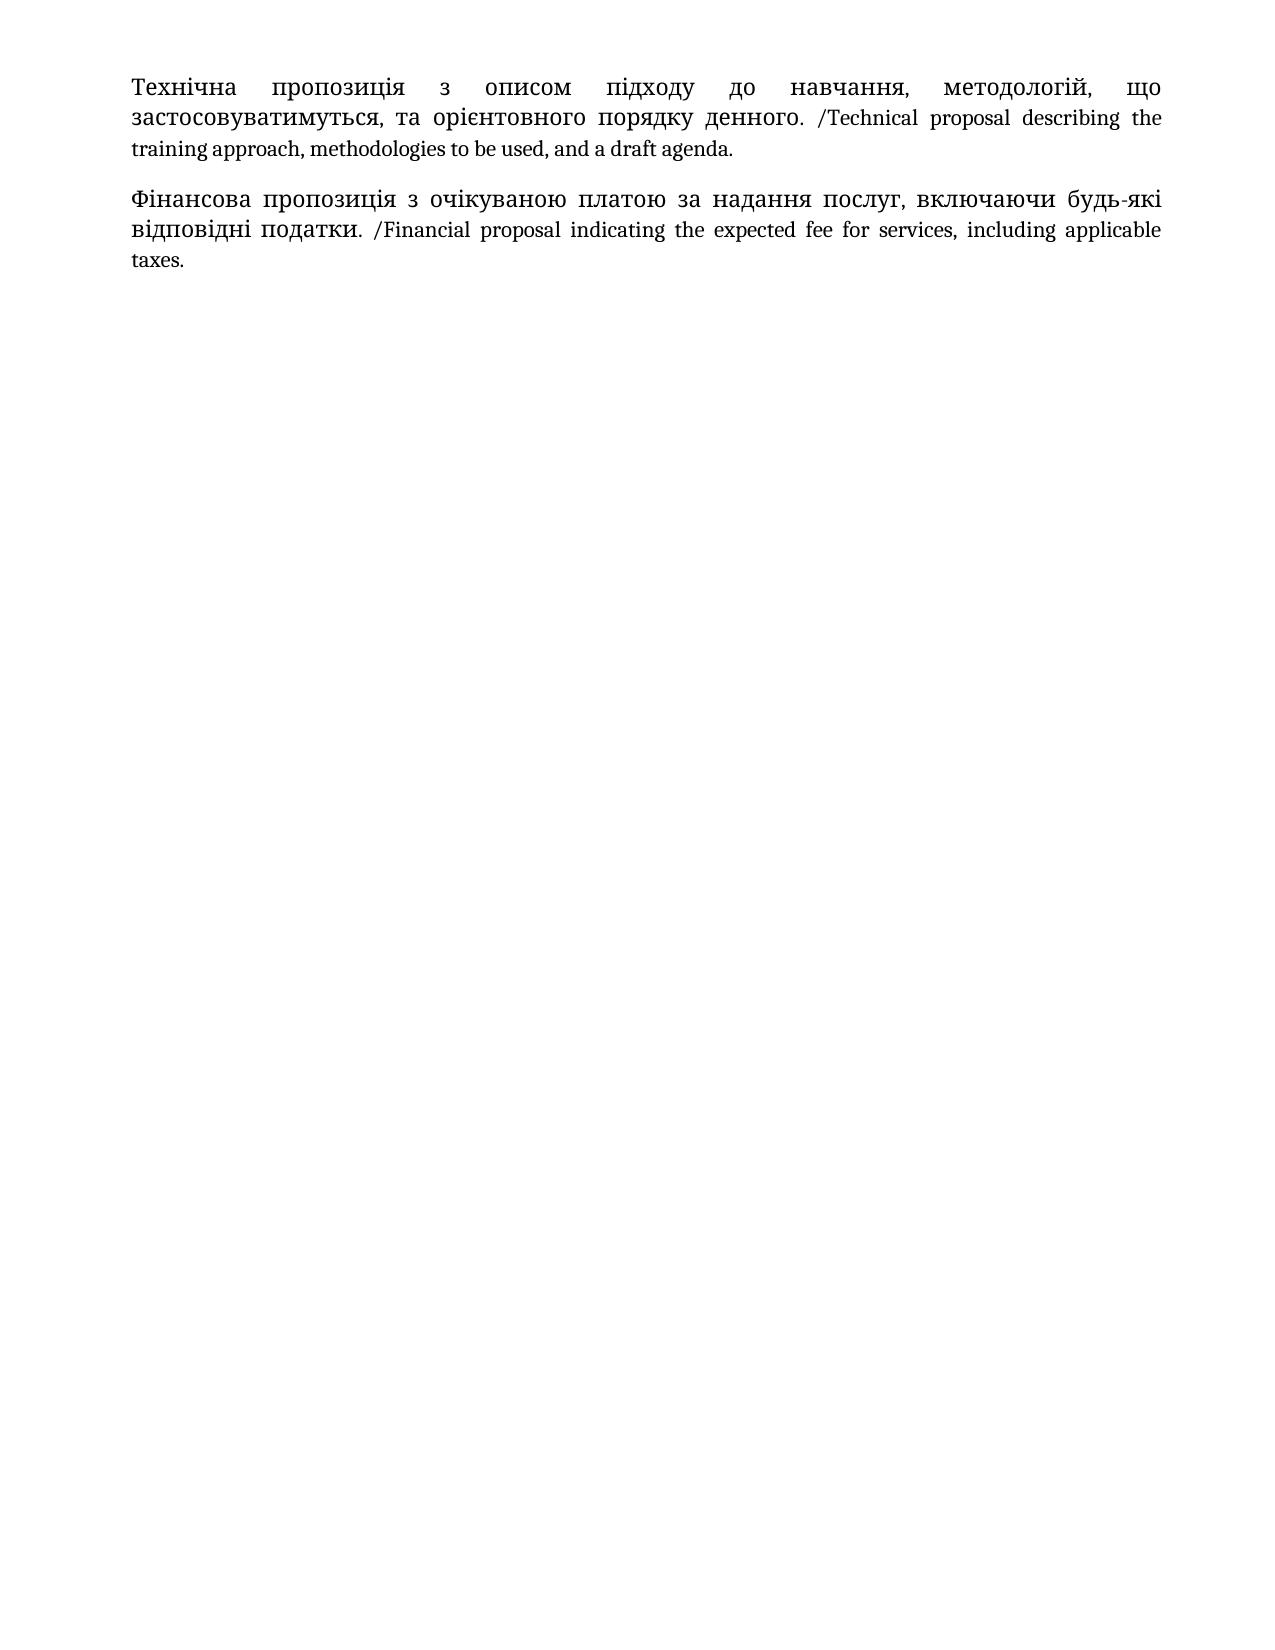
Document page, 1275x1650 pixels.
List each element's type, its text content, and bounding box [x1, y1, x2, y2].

text Фінансова пропозиція з очікуваною платою за надання послуг, включаючи будь-які відповідні податки. /Financial proposal indicating the expected fee for services, including applicable taxes. [131, 186, 1162, 273]
text Технічна пропозиція з описом підходу до навчання, методологій, що застосовуватимуться, та орієнтовного порядку денного. /Technical proposal describing the training approach, methodologies to be used, and a draft agenda. [131, 75, 1162, 162]
